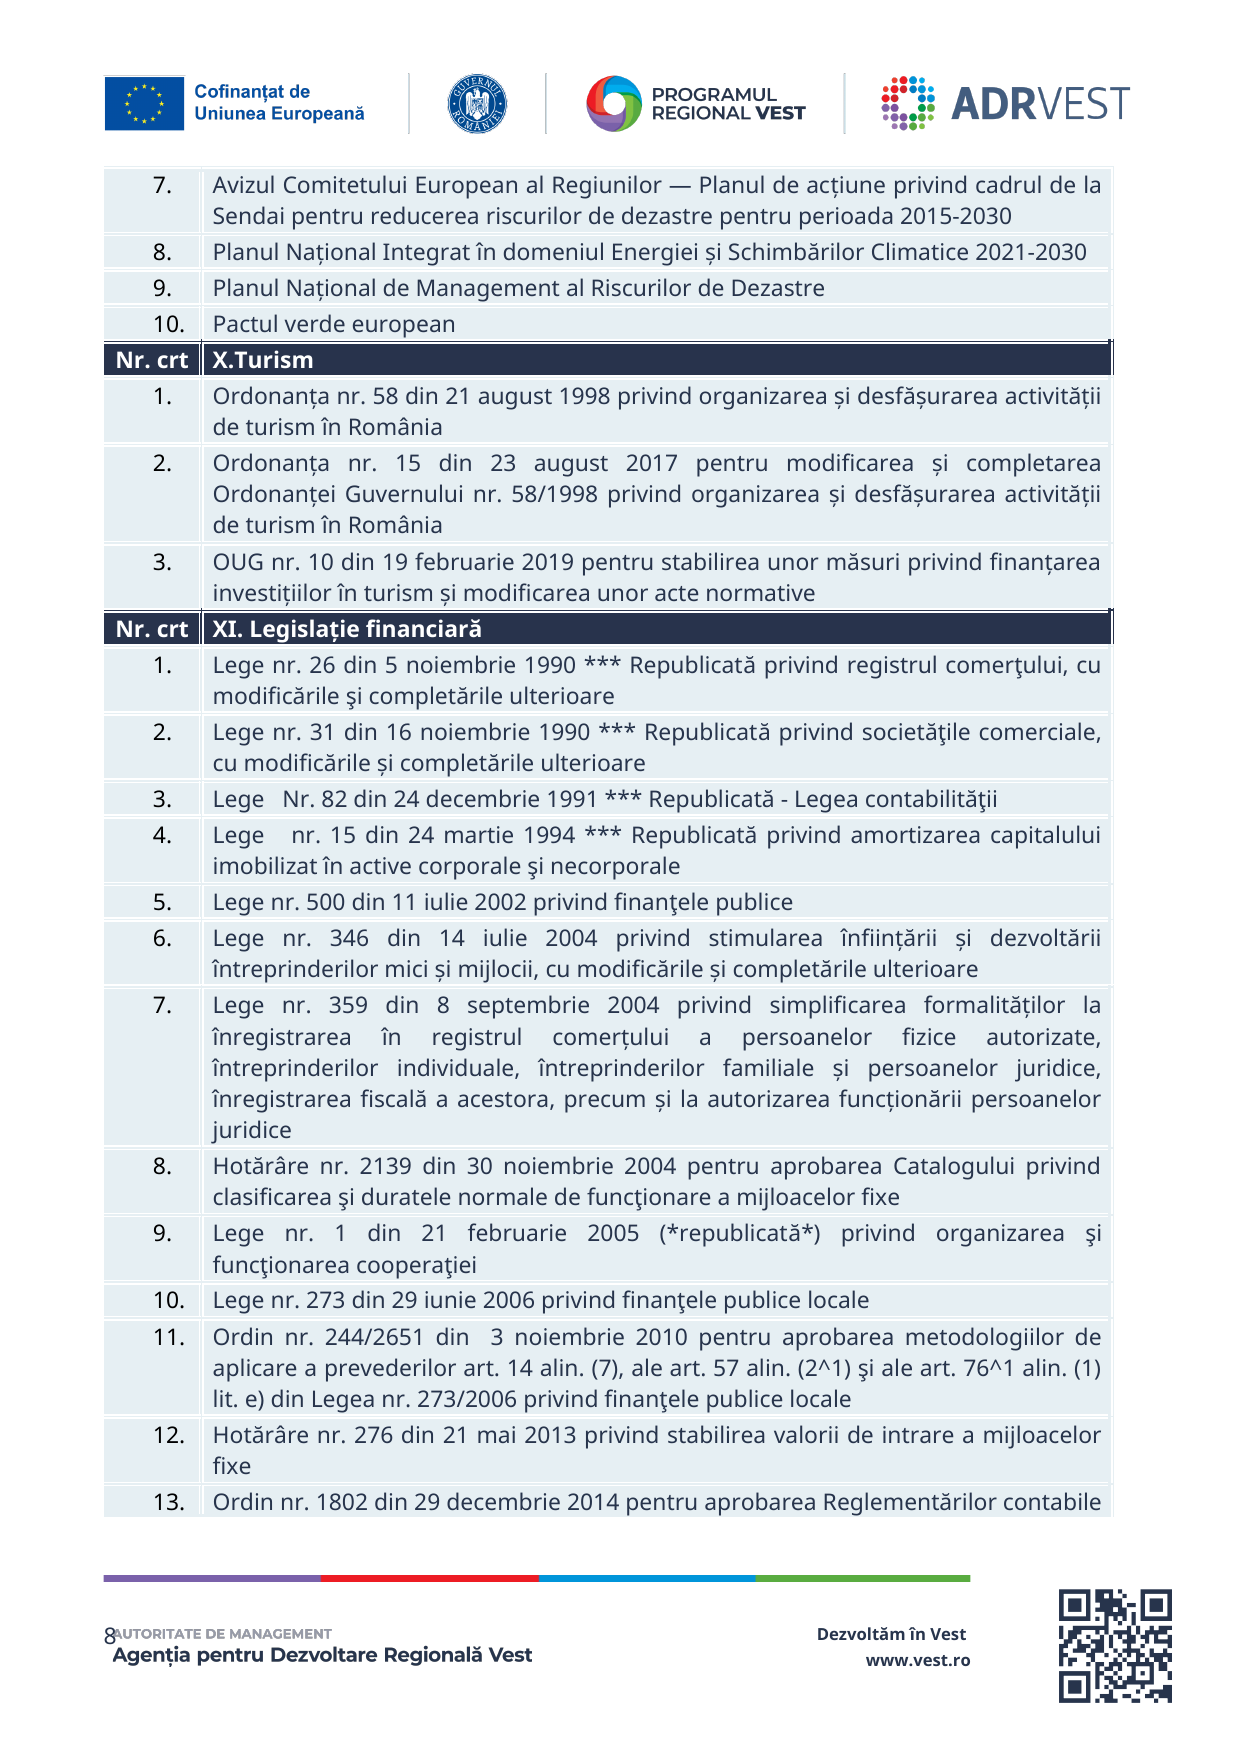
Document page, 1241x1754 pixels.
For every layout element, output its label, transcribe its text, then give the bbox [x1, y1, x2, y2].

table_cell X.Turism [201, 339, 1114, 375]
table_cell Lege nr. 359 din 8 septembrie 2004 privind simplificarea formalităților la înregistrarea în registrul comerțului a persoanelor fizice autorizate, întreprinderilor individuale, întreprinderilor familiale și persoanelor juridice, înregistrarea fiscală a acestora, precum și la autorizarea funcționării persoanelor juridice [201, 985, 1114, 1145]
table_cell Lege nr. 31 din 16 noiembrie 1990 *** Republicată privind societăţile comerciale, cu modificările și completările ulterioare [201, 711, 1114, 778]
table_cell [104, 783, 199, 814]
table_cell [104, 272, 199, 303]
table_cell [104, 308, 199, 339]
table_cell Hotărâre nr. 276 din 21 mai 2013 privind stabilirea valorii de intrare a mijloacelor fixe [201, 1414, 1114, 1481]
table_cell Lege Nr. 82 din 24 decembrie 1991 *** Republicată - Legea contabilităţii [201, 778, 1114, 814]
table_cell [104, 649, 199, 711]
table_cell Planul Național de Management al Riscurilor de Dezastre [201, 267, 1114, 303]
table_cell Ordonanța nr. 58 din 21 august 1998 privind organizarea și desfășurarea activității de turism în România [201, 375, 1114, 442]
table_cell Lege nr. 500 din 11 iulie 2002 privind finanţele publice [201, 881, 1114, 917]
table_cell [104, 1321, 199, 1414]
table_cell Hotărâre nr. 2139 din 30 noiembrie 2004 pentru aprobarea Catalogului privind clasificarea şi duratele normale de funcţionare a mijloacelor fixe [201, 1145, 1114, 1213]
table_cell Lege nr. 1 din 21 februarie 2005 (*republicată*) privind organizarea şi funcţionarea cooperaţiei [201, 1213, 1114, 1280]
table_cell [104, 1285, 199, 1316]
table_cell [104, 1486, 201, 1517]
table_cell [104, 1217, 199, 1280]
table_cell Planul Național Integrat în domeniul Energiei și Schimbărilor Climatice 2021-2030 [201, 231, 1114, 267]
table_cell Avizul Comitetului European al Regiunilor — Planul de acțiune privind cadrul de la Sendai pentru reducerea riscurilor de dezastre pentru perioada 2015-2030 [201, 166, 1114, 231]
table_cell [104, 447, 199, 541]
table_cell Lege nr. 15 din 24 martie 1994 *** Republicată privind amortizarea capitalului imobilizat în active corporale şi necorporale [201, 814, 1114, 881]
table_cell Lege nr. 26 din 5 noiembrie 1990 *** Republicată privind registrul comerţului, cu modificările şi completările ulterioare [201, 644, 1114, 711]
table_cell [104, 922, 199, 984]
table_cell [104, 236, 199, 267]
table_cell [104, 819, 199, 881]
table_cell [104, 886, 199, 917]
table_cell [104, 716, 199, 778]
picture [103, 73, 1131, 134]
table_cell [104, 1419, 199, 1481]
table_cell XI. Legislație financiară [201, 608, 1114, 644]
table_cell Nr. crt [104, 344, 199, 375]
table_cell [104, 989, 199, 1145]
table_cell [104, 546, 199, 608]
table_cell Lege nr. 346 din 14 iulie 2004 privind stimularea înființării și dezvoltării întreprinderilor mici și mijlocii, cu modificările și completările ulterioare [201, 917, 1114, 984]
table_cell [104, 1150, 199, 1213]
table_cell [104, 380, 199, 442]
table_cell Lege nr. 273 din 29 iunie 2006 privind finanţele publice locale [201, 1280, 1114, 1316]
table_cell [104, 169, 201, 231]
table_cell Ordonanța nr. 15 din 23 august 2017 pentru modificarea și completarea Ordonanței Guvernului nr. 58/1998 privind organizarea și desfășurarea activității de turism în România [201, 442, 1114, 541]
table_cell Nr. crt [104, 613, 199, 644]
table_cell Pactul verde european [201, 303, 1114, 339]
picture [1050, 1581, 1181, 1712]
table_cell OUG nr. 10 din 19 februarie 2019 pentru stabilirea unor măsuri privind finanțarea investițiilor în turism și modificarea unor acte normative [201, 541, 1114, 608]
table_cell Ordin nr. 244/2651 din 3 noiembrie 2010 pentru aprobarea metodologiilor de aplicare a prevederilor art. 14 alin. (7), ale art. 57 alin. (2^1) şi ale art. 76^1 alin. (1) lit. e) din Legea nr. 273/2006 privind finanţele publice locale [201, 1316, 1114, 1414]
